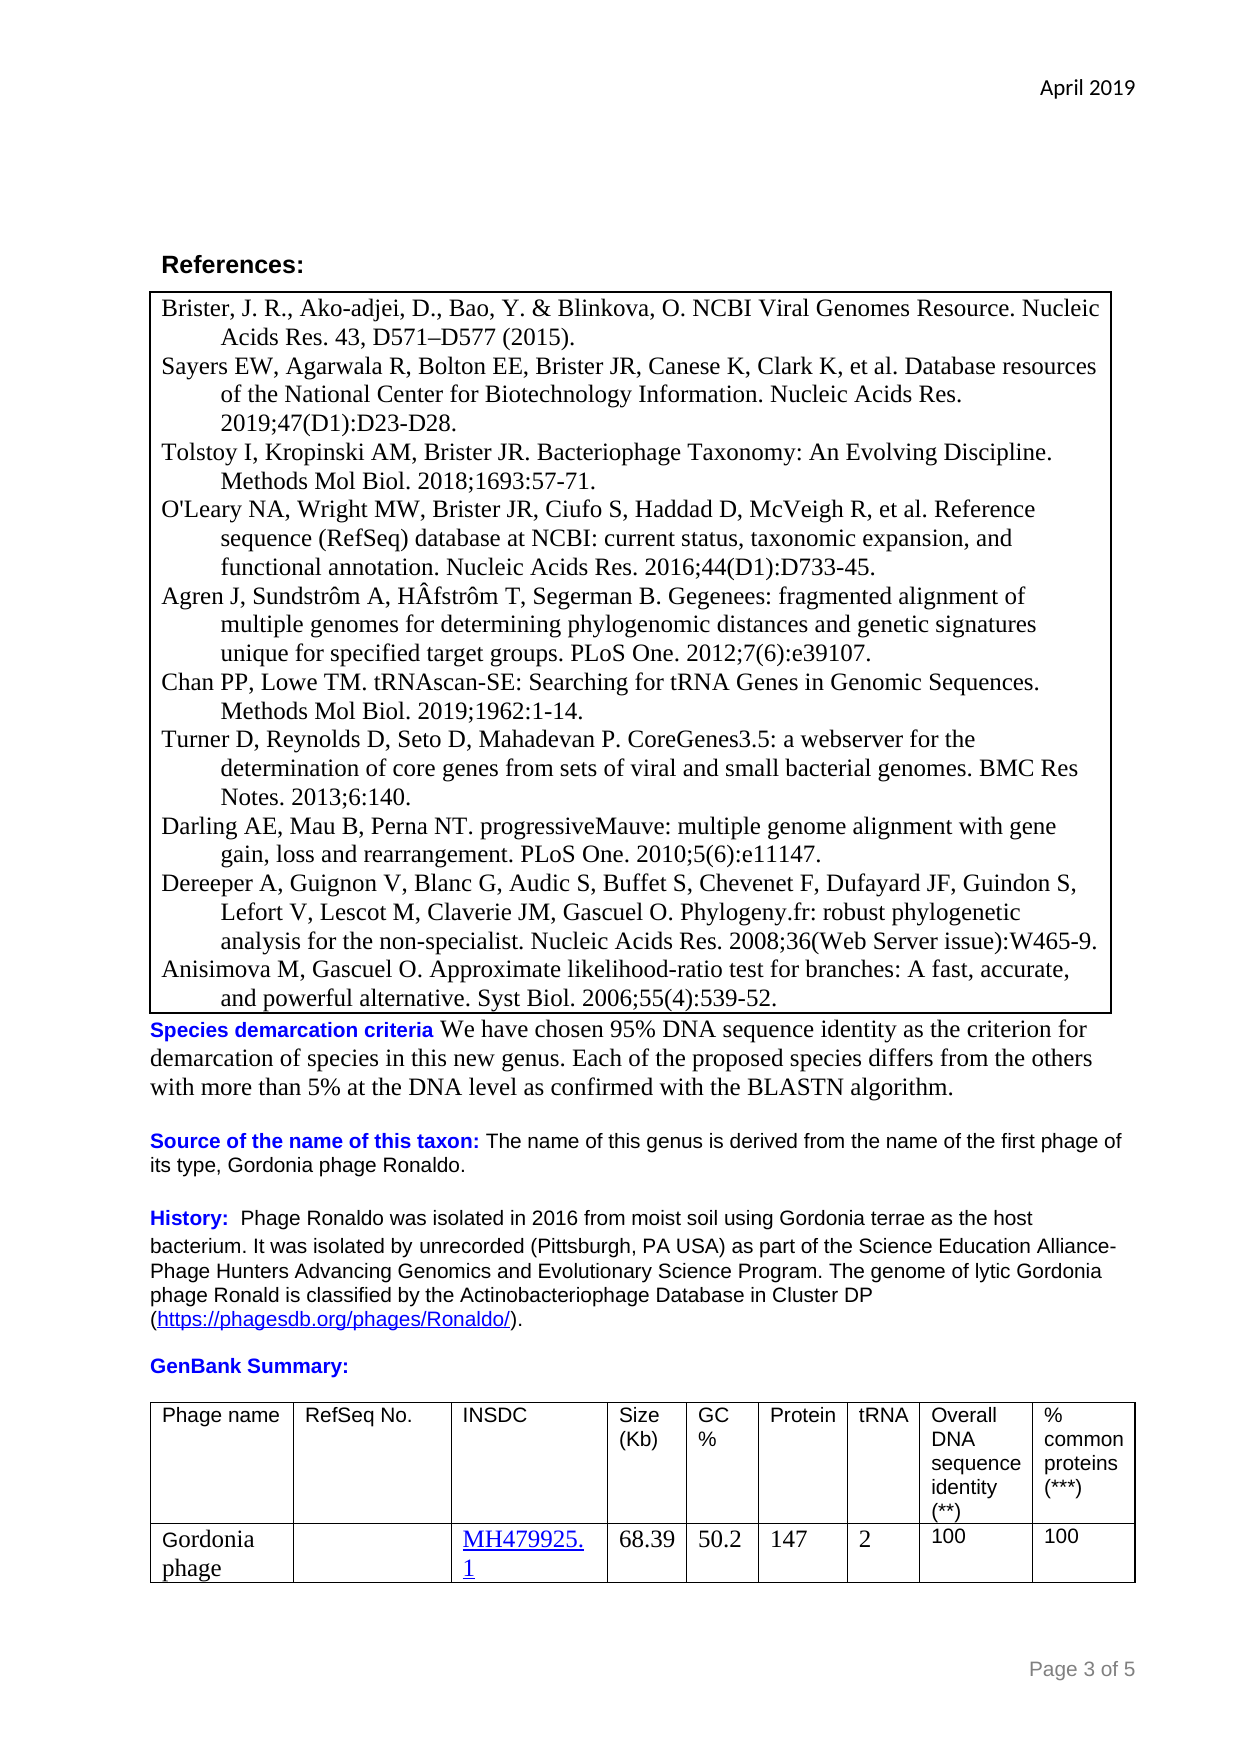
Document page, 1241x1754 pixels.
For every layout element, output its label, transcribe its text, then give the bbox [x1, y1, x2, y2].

table_header INSDC [452, 1403, 607, 1523]
table_header Overall DNA sequence identity (**) [920, 1403, 1032, 1523]
table_cell 100 [1033, 1524, 1134, 1582]
table_header Phage name [151, 1403, 293, 1523]
table_cell 50.2 [687, 1524, 758, 1582]
table_header Protein [759, 1403, 847, 1523]
table_cell 2 [848, 1524, 919, 1582]
table_header % common proteins (***) [1033, 1403, 1134, 1523]
table_cell Brister, J. R., Ako-adjei, D., Bao, Y. & Blinkova, O. NCBI Viral Genomes Resource. Nucleic Acids Res. 43, D571–D577 (2015). Sayers EW, Agarwala R, Bolton EE, Brister JR, Canese K, Clark K, et al. Database resources of the National Center for Biotechnology Information. Nucleic Acids Res. 2019;47(D1):D23-D28. Tolstoy I, Kropinski AM, Brister JR. Bacteriophage Taxonomy: An Evolving Discipline. Methods Mol Biol. 2018;1693:57-71. O'Leary NA, Wright MW, Brister JR, Ciufo S, Haddad D, McVeigh R, et al. Reference sequence (RefSeq) database at NCBI: current status, taxonomic expansion, and functional annotation. Nucleic Acids Res. 2016;44(D1):D733-45. Agren J, Sundstrôm A, HÂfstrôm T, Segerman B. Gegenees: fragmented alignment of multiple genomes for determining phylogenomic distances and genetic signatures unique for specified target groups. PLoS One. 2012;7(6):e39107. Chan PP, Lowe TM. tRNAscan-SE: Searching for tRNA Genes in Genomic Sequences. Methods Mol Biol. 2019;1962:1-14. Turner D, Reynolds D, Seto D, Mahadevan P. CoreGenes3.5: a webserver for the determination of core genes from sets of viral and small bacterial genomes. BMC Res Notes. 2013;6:140. Darling AE, Mau B, Perna NT. progressiveMauve: multiple genome alignment with gene gain, loss and rearrangement. PLoS One. 2010;5(6):e11147. Dereeper A, Guignon V, Blanc G, Audic S, Buffet S, Chevenet F, Dufayard JF, Guindon S, Lefort V, Lescot M, Claverie JM, Gascuel O. Phylogeny.fr: robust phylogenetic analysis for the non-specialist. Nucleic Acids Res. 2008;36(Web Server issue):W465-9. Anisimova M, Gascuel O. Approximate likelihood-ratio test for branches: A fast, accurate, and powerful alternative. Syst Biol. 2006;55(4):539-52. [151, 293, 1110, 1012]
table_header RefSeq No. [294, 1403, 451, 1523]
table_header GC% [687, 1403, 758, 1523]
table_cell [294, 1524, 451, 1582]
text Species demarcation criteria We have chosen 95% DNA sequence identity as the criterion for demarcation of species in this new genus. Each of the proposed species differs from the others with more than 5% at the DNA level as confirmed with the BLASTN algorithm. [150, 1014, 1135, 1100]
table_cell MH479925.1 [452, 1524, 607, 1582]
table_cell 100 [920, 1524, 1032, 1582]
text History: Phage Ronaldo was isolated in 2016 from moist soil using Gordonia terrae as the host bacterium. It was isolated by unrecorded (Pittsburgh, PA USA) as part of the Science Education Alliance-Phage Hunters Advancing Genomics and Evolutionary Science Program. The genome of lytic Gordonia phage Ronald is classified by the Actinobacteriophage Database in Cluster DP (https://phagesdb.org/phages/Ronaldo/). [150, 1206, 1135, 1330]
table_header tRNA [848, 1403, 919, 1523]
table_header References: [150, 250, 1111, 291]
table_cell 147 [759, 1524, 847, 1582]
table_header Size (Kb) [608, 1403, 686, 1523]
table_cell 68.39 [608, 1524, 686, 1582]
text GenBank Summary: [150, 1354, 1135, 1378]
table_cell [151, 1524, 293, 1582]
text Source of the name of this taxon: The name of this genus is derived from the name of the first phage of its type, Gordonia phage Ronaldo. [150, 1129, 1135, 1177]
